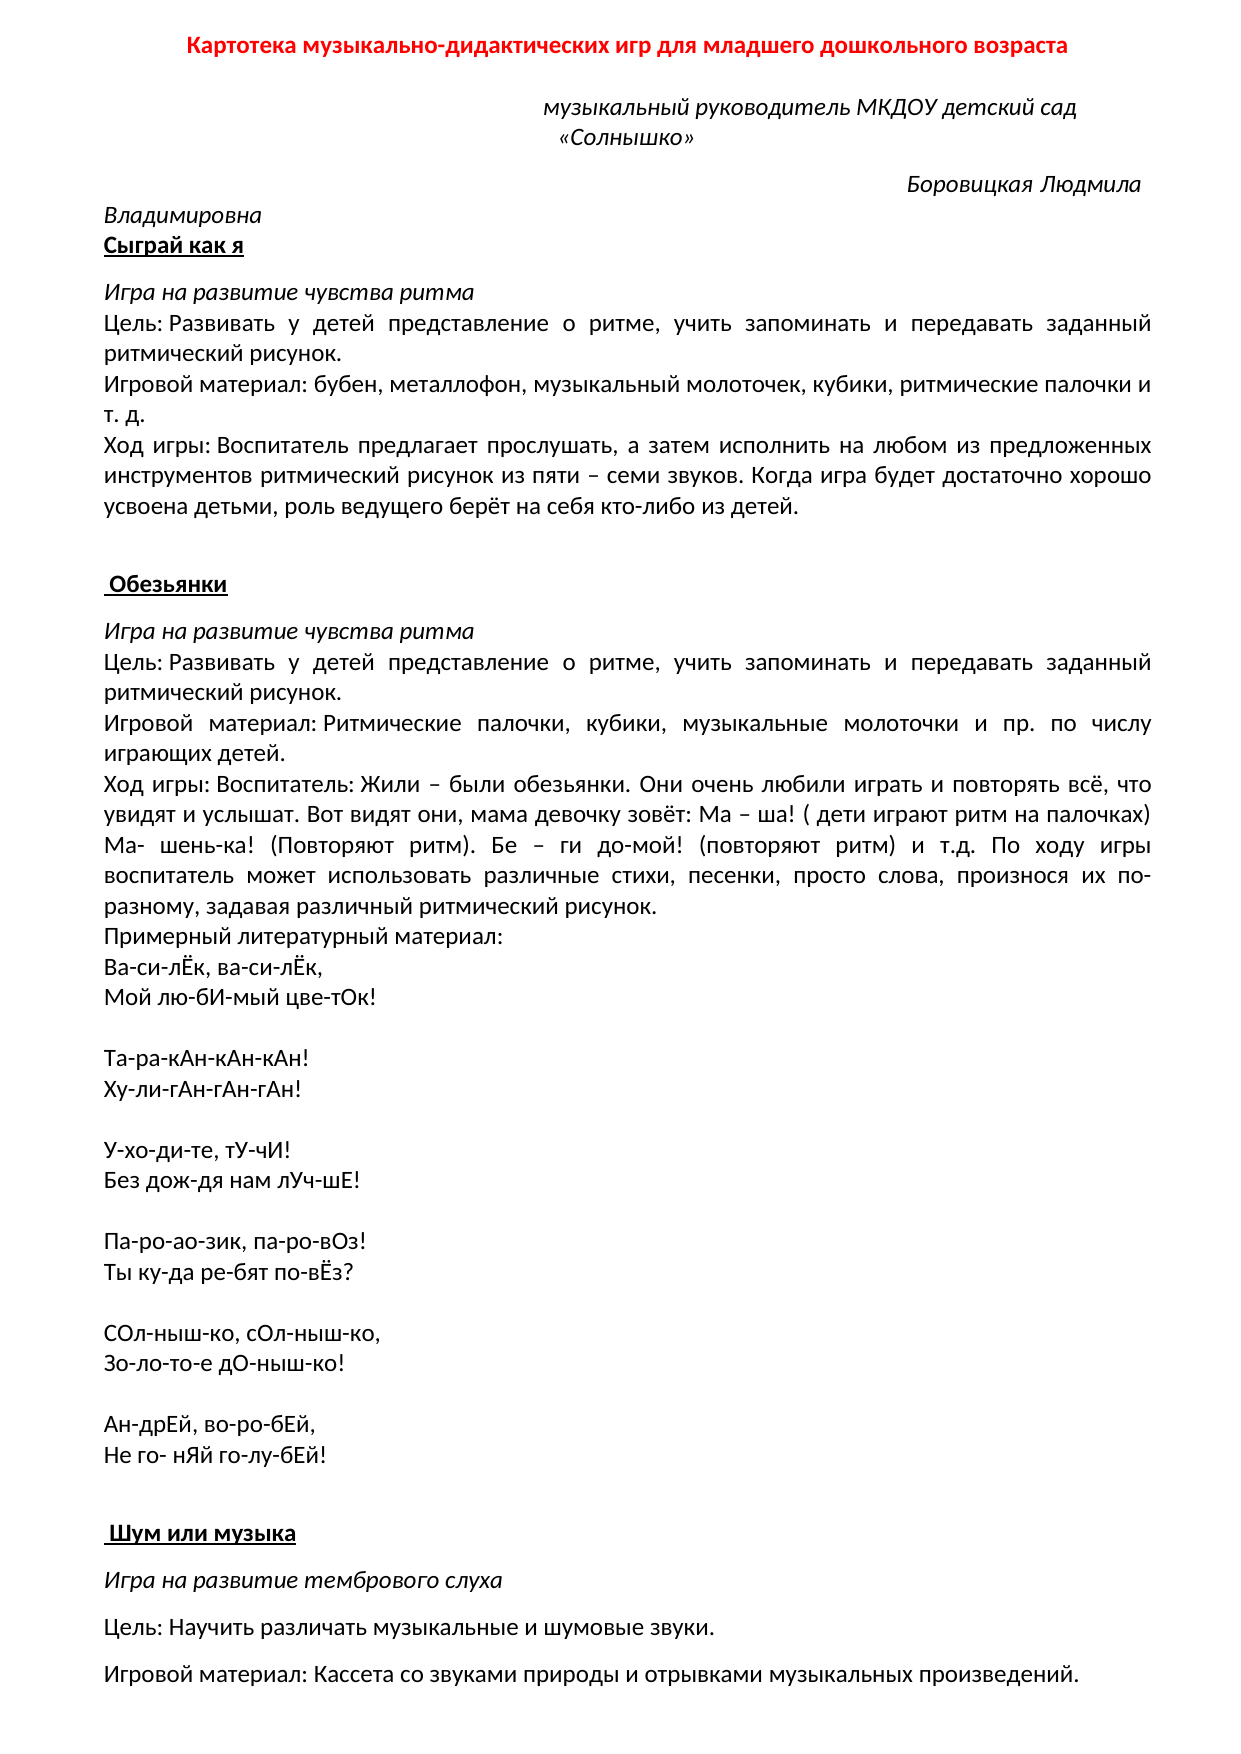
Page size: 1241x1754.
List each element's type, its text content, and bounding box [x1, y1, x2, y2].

text Сыграй как я [103, 229, 1152, 260]
text Обезьянки [103, 568, 1152, 598]
text Игра на развитие тембрового слуха [103, 1564, 1152, 1594]
text Ты ку-да ре-бят по-вЁз? [103, 1256, 1152, 1287]
text Шум или музыка [103, 1517, 1152, 1547]
text Игра на развитие чувства ритма [103, 615, 1152, 646]
text Игровой материал: бубен, металлофон, музыкальный молоточек, кубики, ритмические палочки и т. д. [103, 368, 1152, 429]
text Ан-дрЕй, во-ро-бЕй, [103, 1409, 1152, 1439]
text Мой лю-бИ-мый цве-тОк! [103, 981, 1152, 1012]
text Ва-си-лЁк, ва-си-лЁк, [103, 951, 1152, 981]
text Игровой материал: Ритмические палочки, кубики, музыкальные молоточки и пр. по числу играющих детей. [103, 707, 1152, 768]
text Ход игры: Воспитатель: Жили – были обезьянки. Они очень любили играть и повторять всё, что увидят и услышат. Вот видят они, мама девочку зовёт: Ма – ша! ( дети играют ритм на палочках) Ма- шень-ка! (Повторяют ритм). Бе – ги до-мой! (повторяют ритм) и т.д. По ходу игры воспитатель может использовать различные стихи, песенки, просто слова, произнося их по-разному, задавая различный ритмический рисунок. [103, 768, 1152, 920]
text Па-ро-ао-зик, па-ро-вОз! [103, 1226, 1152, 1256]
text Цель: Научить различать музыкальные и шумовые звуки. [103, 1611, 1152, 1642]
text Игровой материал: Кассета со звуками природы и отрывками музыкальных произведений. [103, 1658, 1152, 1689]
text Ход игры: Воспитатель предлагает прослушать, а затем исполнить на любом из предложенных инструментов ритмический рисунок из пяти – семи звуков. Когда игра будет достаточно хорошо усвоена детьми, роль ведущего берёт на себя кто-либо из детей. [103, 429, 1152, 521]
text Игра на развитие чувства ритма [103, 277, 1152, 307]
text Боровицкая Людмила Владимировна [103, 168, 1152, 229]
text Картотека музыкально-дидактических игр для младшего дошкольного возраста музыкальный руководитель МКДОУ детский сад «Солнышко» [103, 29, 1152, 152]
text Примерный литературный материал: [103, 920, 1152, 951]
text Не го- нЯй го-лу-бЕй! [103, 1439, 1152, 1470]
text Зо-ло-то-е дО-ныш-ко! [103, 1348, 1152, 1378]
text Цель: Развивать у детей представление о ритме, учить запоминать и передавать заданный ритмический рисунок. [103, 646, 1152, 707]
text Без дож-дя нам лУч-шЕ! [103, 1164, 1152, 1195]
text У-хо-ди-те, тУ-чИ! [103, 1134, 1152, 1164]
text Ху-ли-гАн-гАн-гАн! [103, 1073, 1152, 1103]
text СОл-ныш-ко, сОл-ныш-ко, [103, 1317, 1152, 1348]
text Цель: Развивать у детей представление о ритме, учить запоминать и передавать заданный ритмический рисунок. [103, 307, 1152, 368]
text Та-ра-кАн-кАн-кАн! [103, 1042, 1152, 1073]
